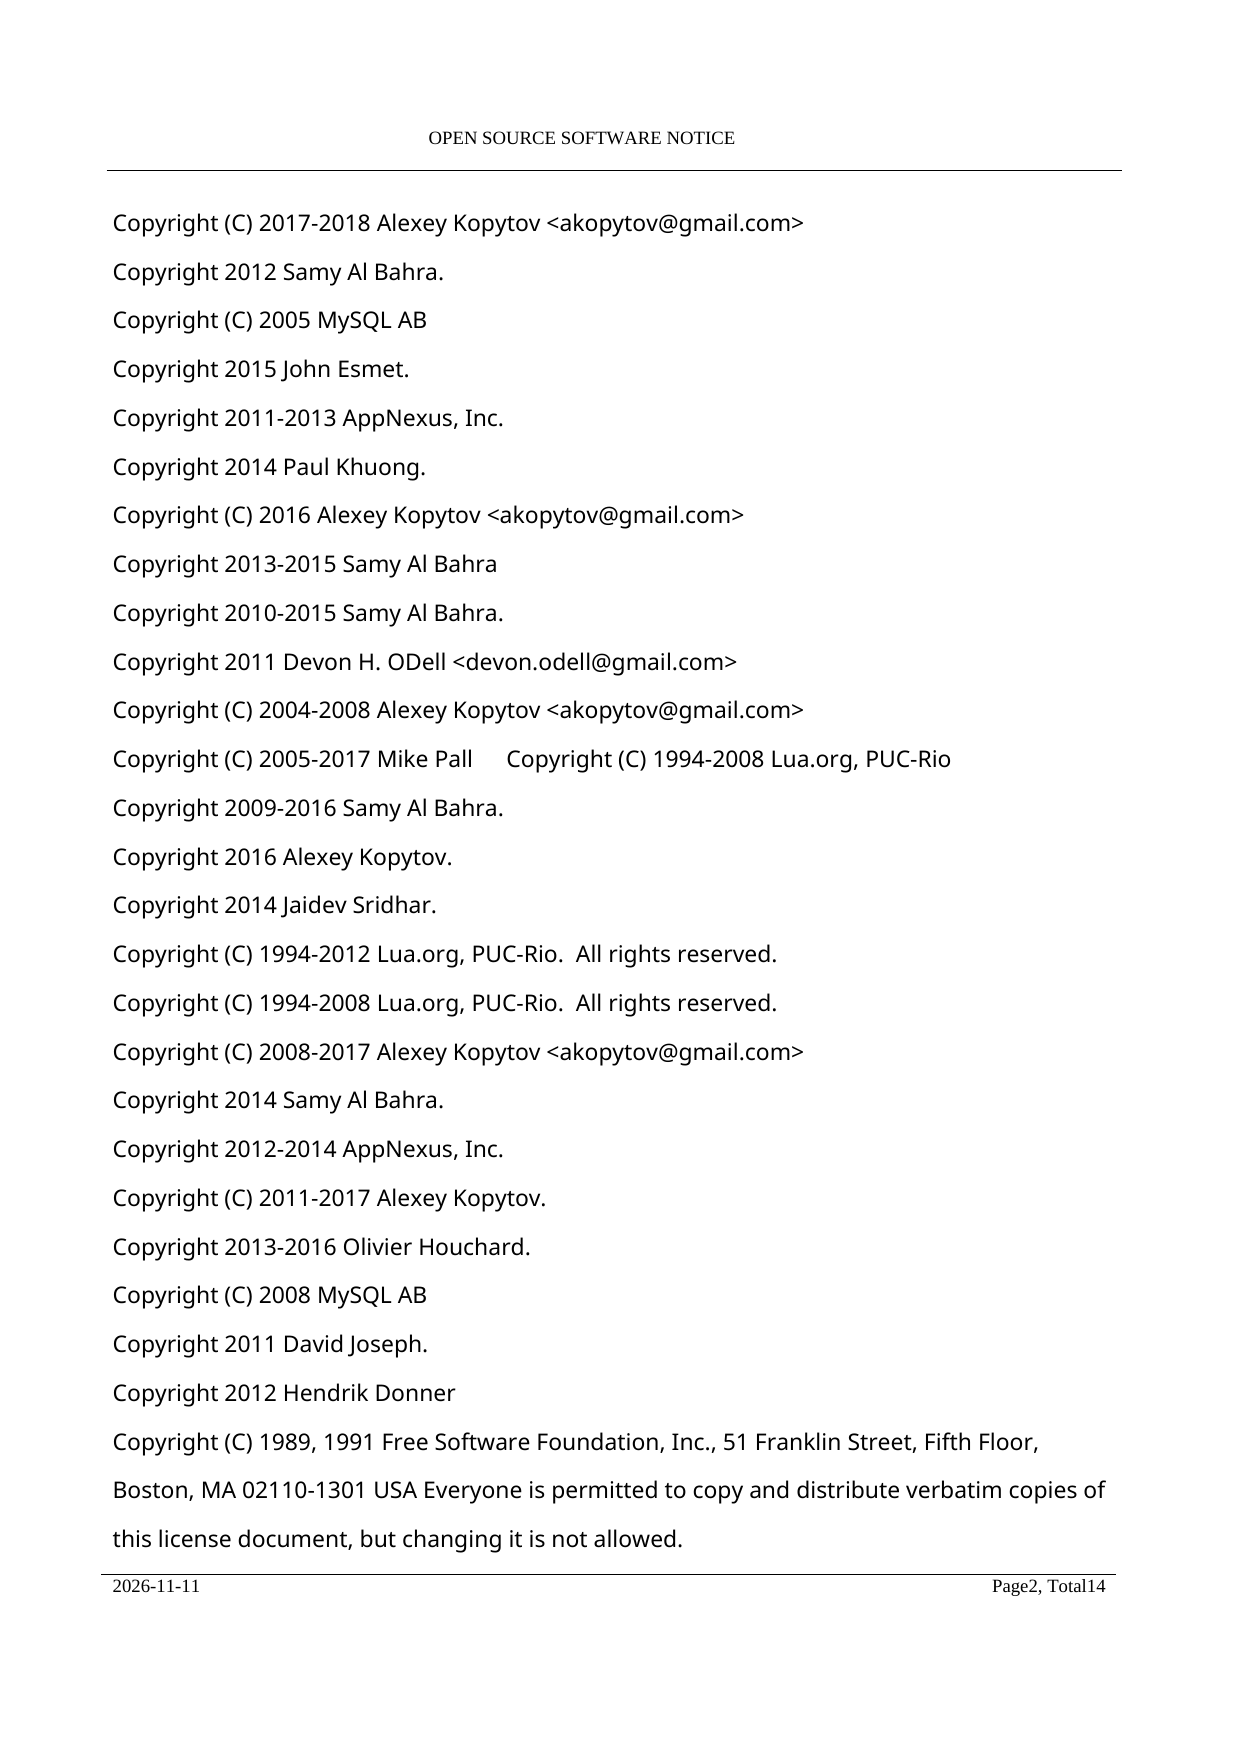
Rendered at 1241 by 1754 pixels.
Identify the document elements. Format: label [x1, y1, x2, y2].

text [112, 206, 1128, 1555]
